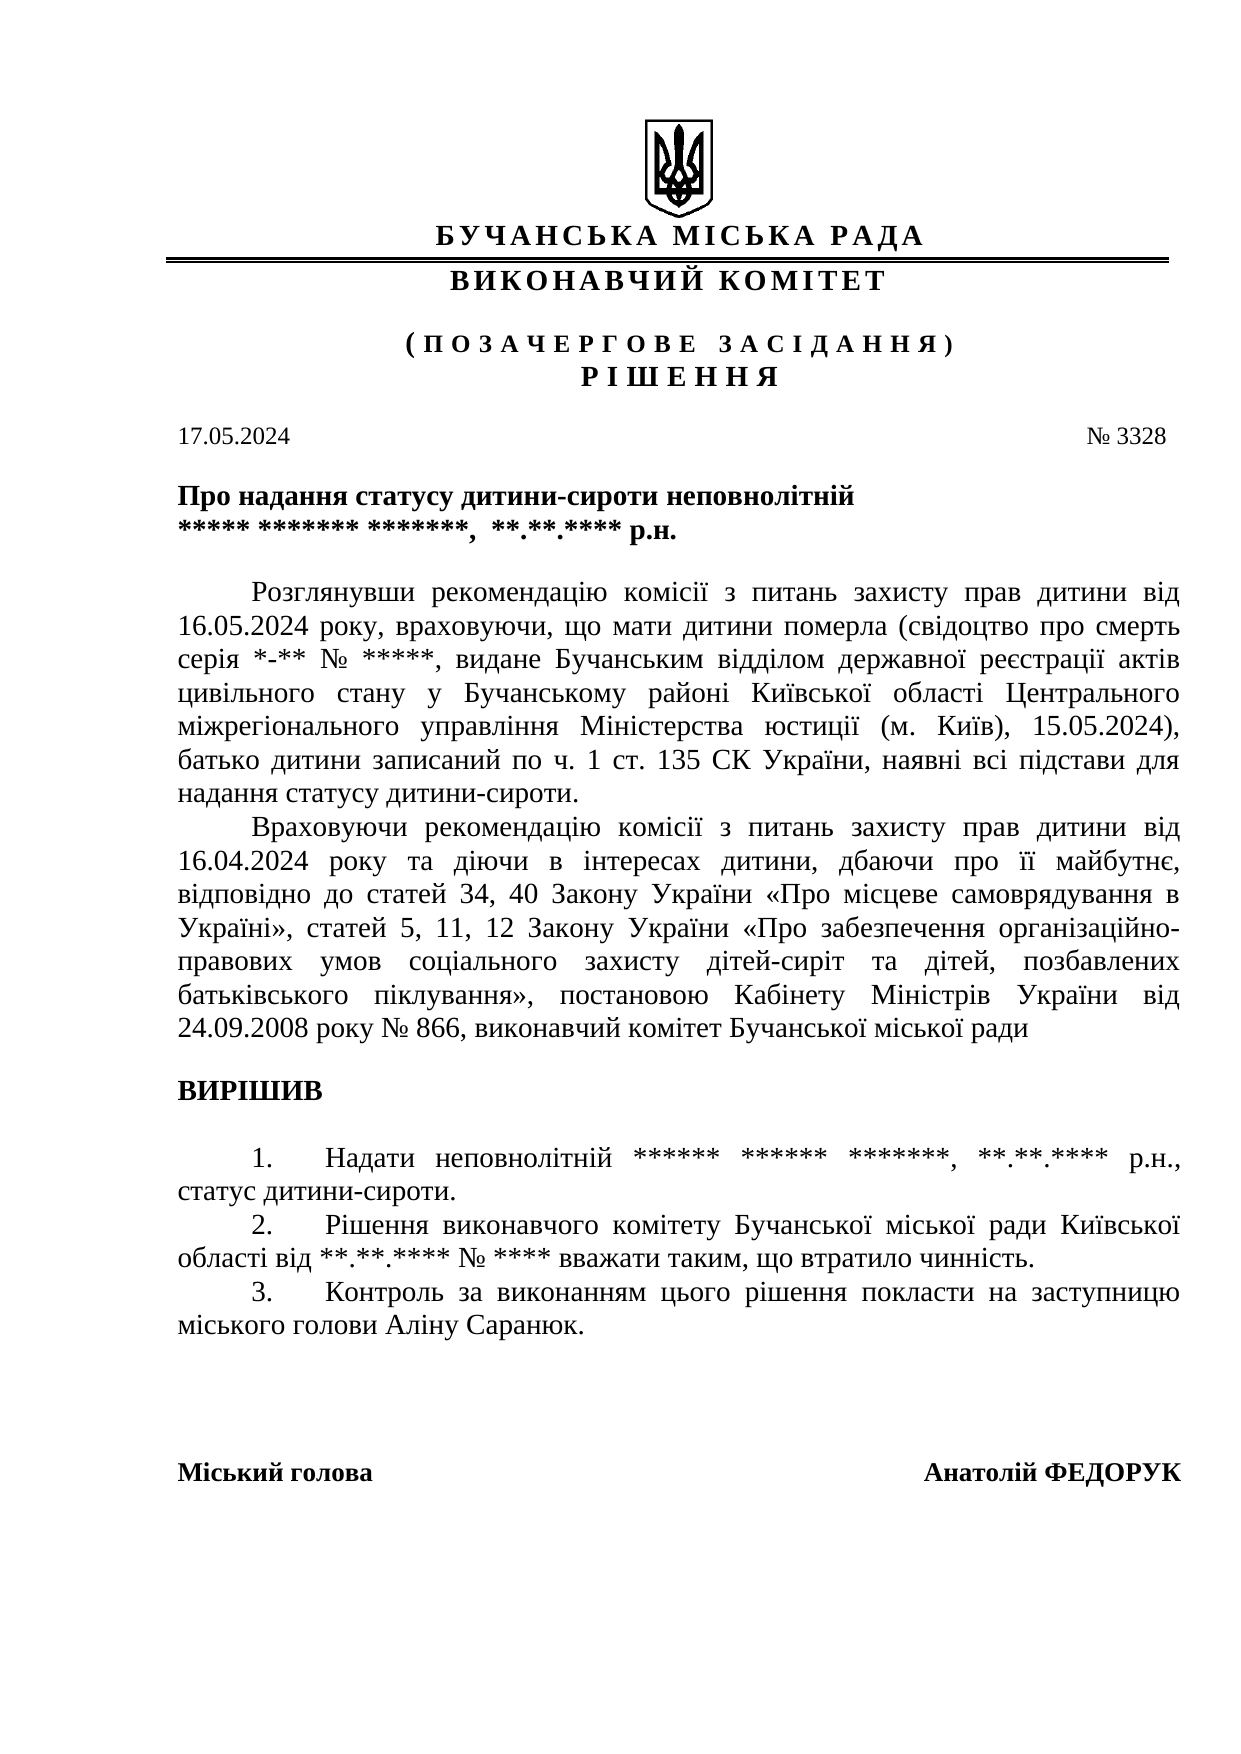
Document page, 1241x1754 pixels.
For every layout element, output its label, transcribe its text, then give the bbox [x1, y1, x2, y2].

table_header Міський голова [166, 1456, 679, 1487]
table_header 17.05.2024 [166, 421, 679, 450]
list Надати неповнолітній ****** ****** *******, **.**.**** р.н., статус дитини-сироти. [177, 1140, 1181, 1207]
text Розглянувши рекомендацію комісії з питань захисту прав дитини від 16.05.2024 року, враховуючи, що мати дитини померла (свідоцтво про смерть серія *-** № *****, видане Бучанським відділом державної реєстрації актів цивільного стану у Бучанському районі Київської області Центрального міжрегіонального управління Міністерства юстиції (м. Київ), 15.05.2024), батько дитини записаний по ч. 1 ст. 135 СК України, наявні всі підстави для надання статусу дитини-сироти. [177, 574, 1181, 809]
text РІШЕННЯ [177, 359, 1181, 392]
list Рішення виконавчого комітету Бучанської міської ради Київської області від **.**.**** № **** вважати таким, що втратило чинність. [177, 1207, 1181, 1274]
text ВИРІШИВ [177, 1073, 1181, 1106]
text БУЧАНСЬКА МІСЬКА РАДА [177, 218, 1181, 252]
list Контроль за виконанням цього рішення покласти на заступницю міського голови Аліну Саранюк. [177, 1274, 1181, 1341]
table_header № 3328 [679, 421, 1192, 450]
text Враховуючи рекомендацію комісії з питань захисту прав дитини від 16.04.2024 року та діючи в інтересах дитини, дбаючи про її майбутнє, відповідно до статей 34, 40 Закону України «Про місцеве самоврядування в Україні», статей 5, 11, 12 Закону України «Про забезпечення організаційно-правових умов соціального захисту дітей-сиріт та дітей, позбавлених батьківського піклування», постановою Кабінету Міністрів України від 24.09.2008 року № 866, виконавчий комітет Бучанської міської ради [177, 809, 1181, 1044]
text Про надання статусу дитини-сироти неповнолітній ***** ******* *******, **.**.**** р.н. [177, 478, 915, 546]
table_header Анатолій ФЕДОРУК [679, 1456, 1192, 1487]
picture [643, 118, 715, 219]
text (ПОЗАЧЕРГОВЕ ЗАСІДАННЯ) [177, 325, 1181, 359]
table_header ВИКОНАВЧИЙ КОМІТЕТ [166, 263, 1169, 325]
